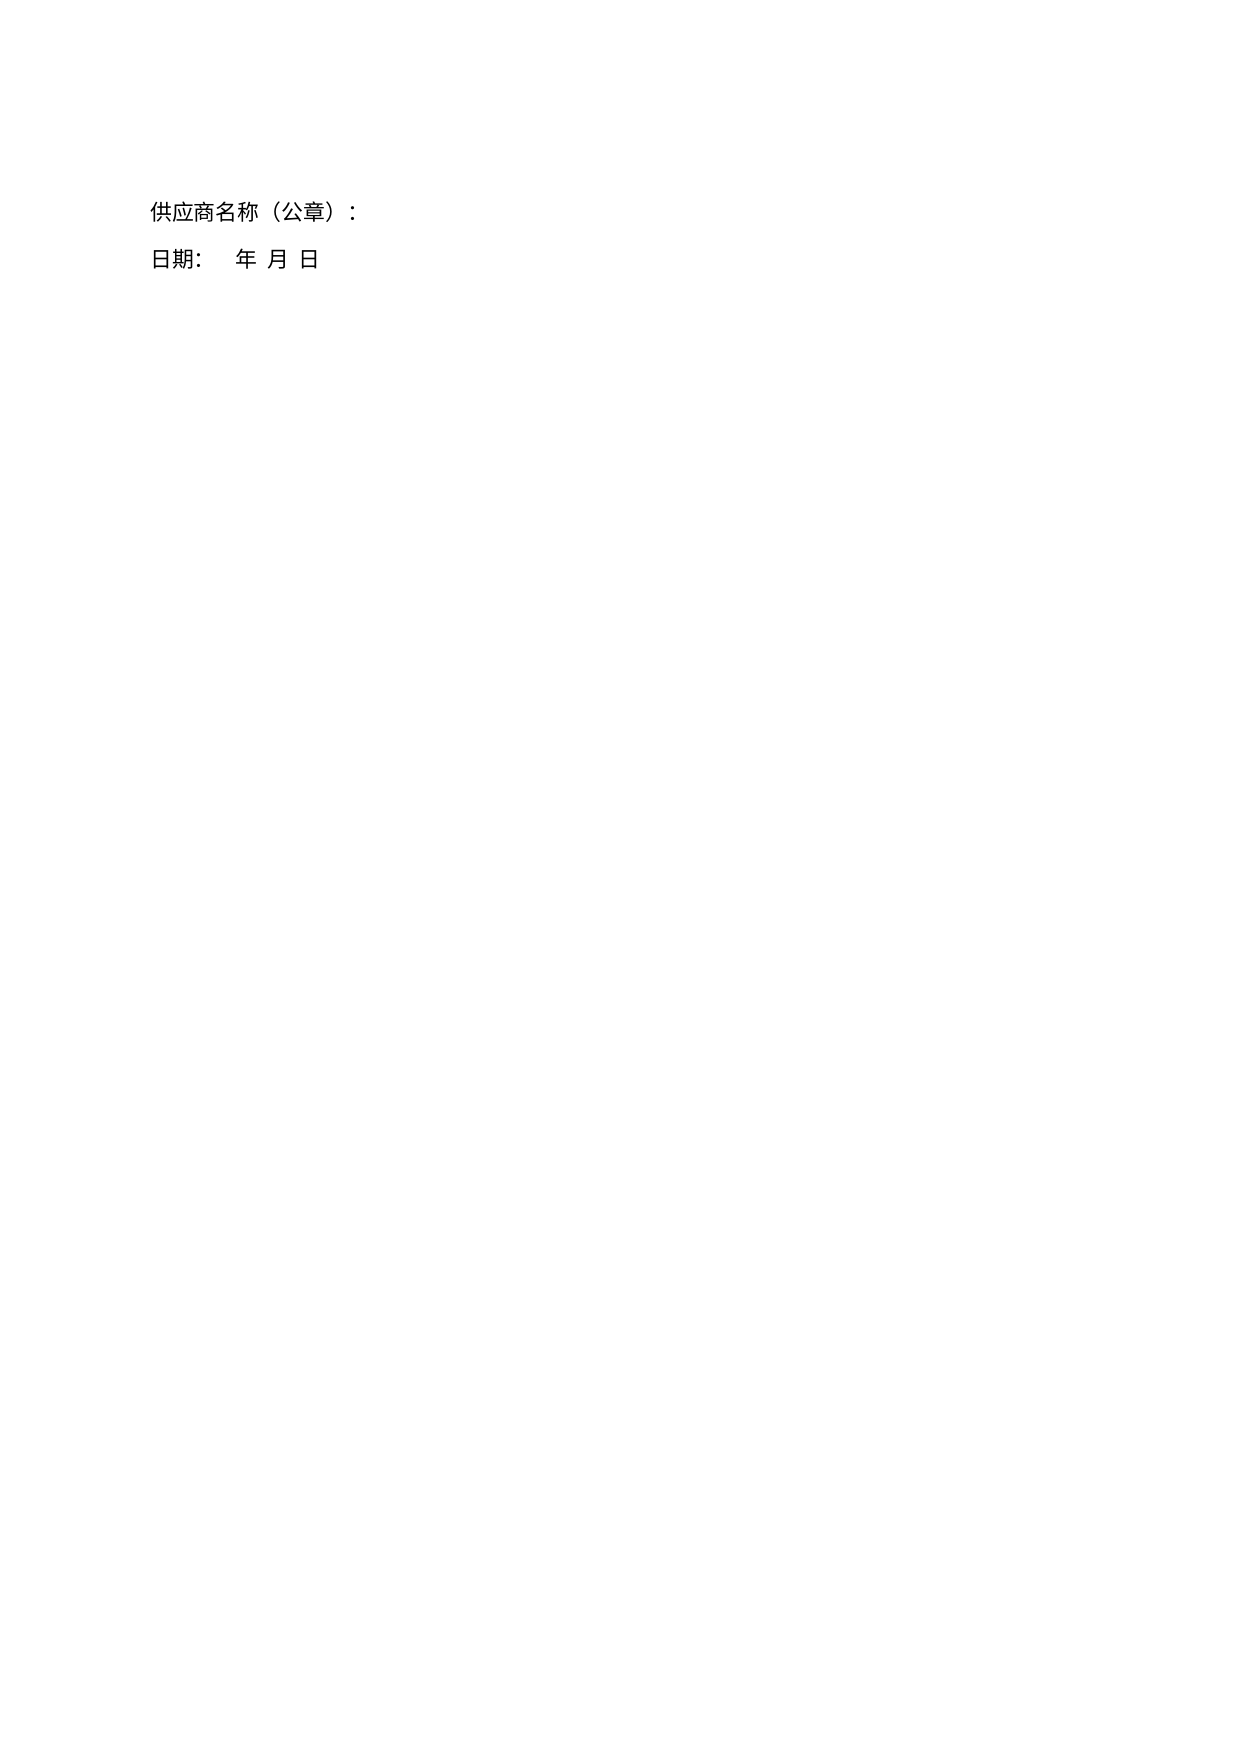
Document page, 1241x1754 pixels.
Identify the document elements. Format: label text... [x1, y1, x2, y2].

text 日期： 年 月 日 [150, 242, 1046, 274]
text 供应商名称（公章）： [150, 194, 1046, 226]
